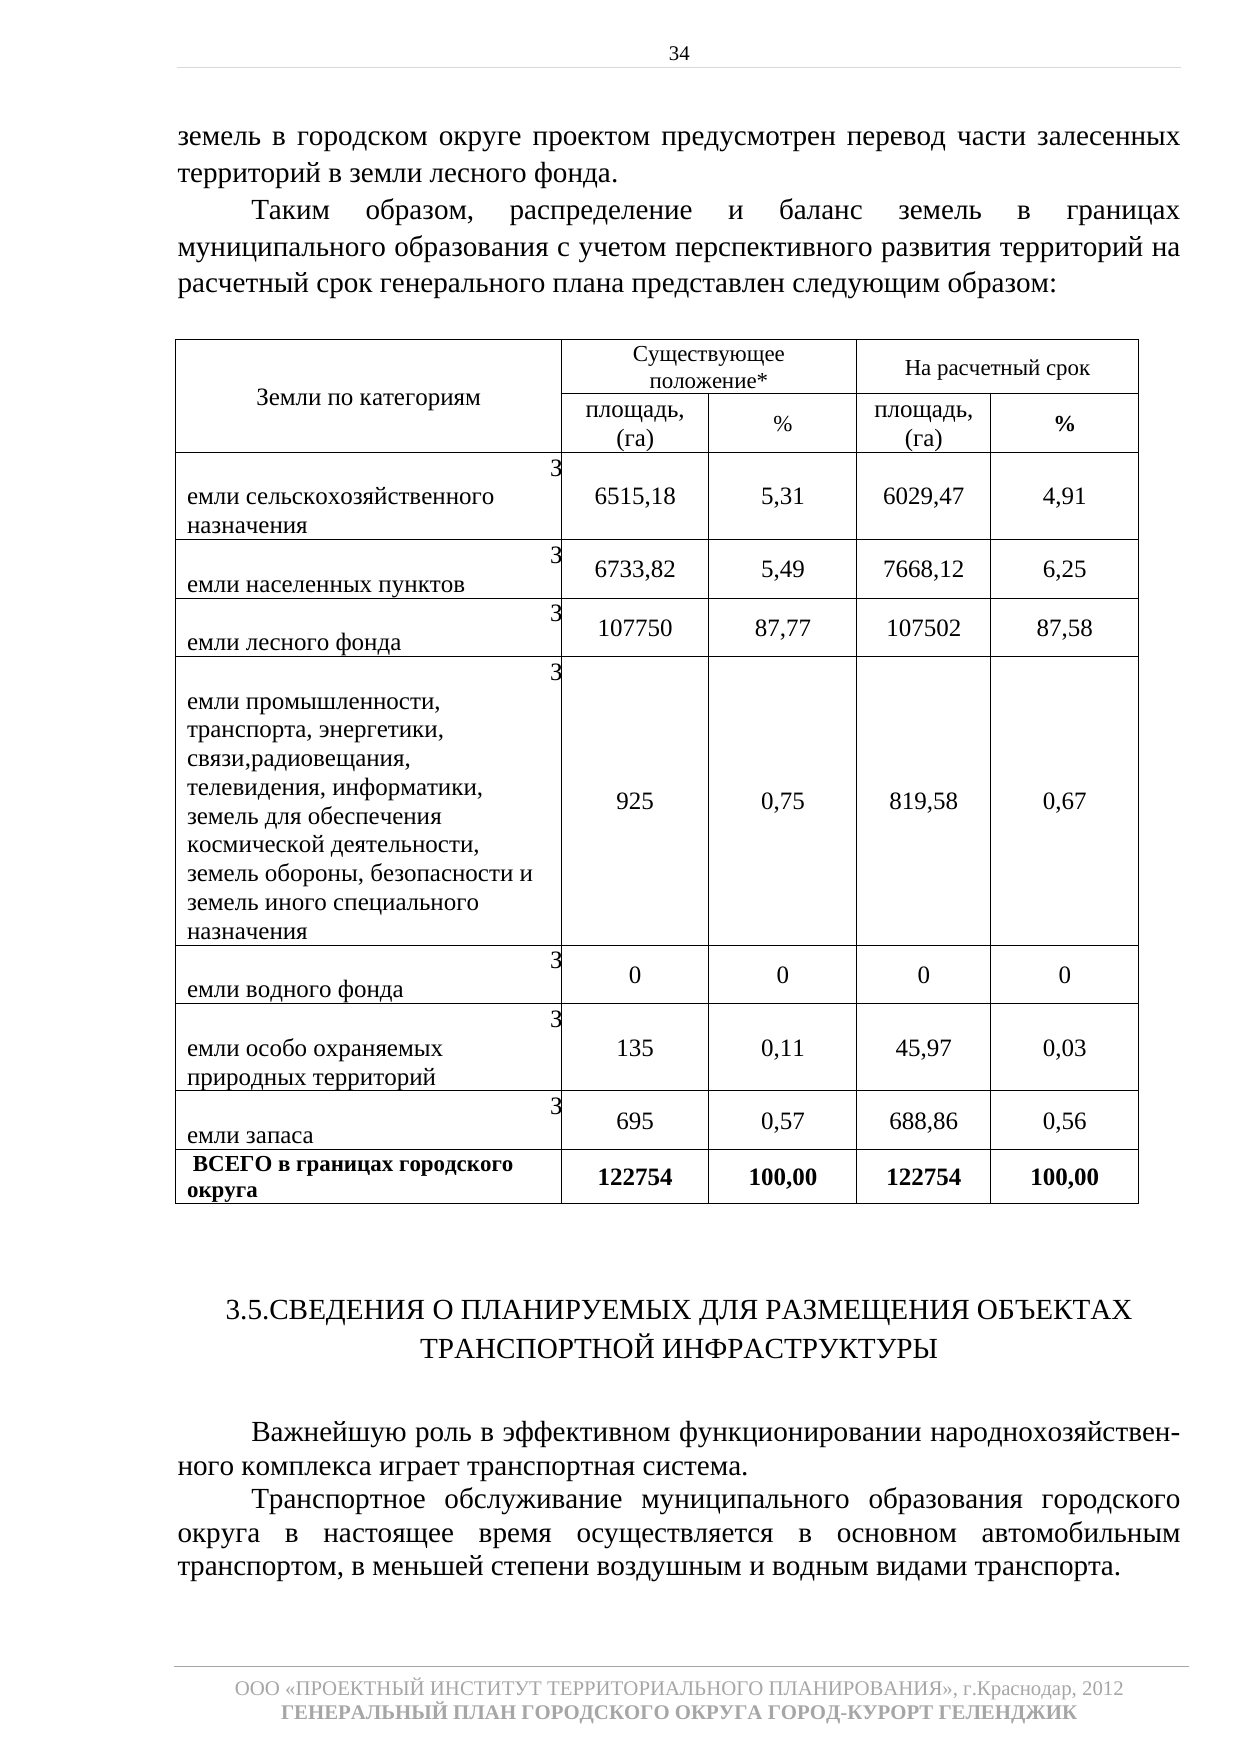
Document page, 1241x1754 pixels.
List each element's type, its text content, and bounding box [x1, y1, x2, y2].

table_cell 5,49 [709, 540, 856, 597]
table_cell ВСЕГО в границах городского округа [176, 1150, 561, 1203]
table_cell 5,31 [709, 453, 856, 539]
table_cell 819,58 [857, 657, 990, 944]
table_cell 0,67 [991, 657, 1138, 944]
text Таким образом, распределение и баланс земель в границах муниципального образования с учетом перспективного развития территорий на расчетный срок генерального плана представлен следующим образом: [177, 192, 1181, 299]
table_cell Земли водного фонда [176, 946, 561, 1003]
table_cell 0 [562, 946, 708, 1003]
table_cell 0 [991, 946, 1138, 1003]
table_cell 6515,18 [562, 453, 708, 539]
table_cell 0 [857, 946, 990, 1003]
table_cell 6,25 [991, 540, 1138, 597]
table_cell Земли промышленности, транспорта, энергетики, связи,радиовещания, телевидения, информатики, земель для обеспечения космической деятельности, земель обороны, безопасности и земель иного специального назначения [176, 657, 561, 944]
table_cell 100,00 [991, 1150, 1138, 1203]
table_cell 122754 [857, 1150, 990, 1203]
text Транспортное обслуживание муниципального образования городского округа в настоящее время осуществляется в основном автомобильным транспортом, в меньшей степени воздушным и водным видами транспорта. [177, 1481, 1181, 1582]
subtitle 3.5.Сведения о планируемых для размещения объектАХ транспортной инфраструктуры [177, 1292, 1181, 1364]
table_cell 7668,12 [857, 540, 990, 597]
table_cell 0,57 [709, 1091, 856, 1149]
table_cell 925 [562, 657, 708, 944]
table_cell 6733,82 [562, 540, 708, 597]
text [177, 118, 1181, 188]
table_header Земли по категориям [176, 340, 561, 452]
table_cell 87,77 [709, 599, 856, 656]
table_cell Земли запаса [176, 1091, 561, 1149]
table_cell 107502 [857, 599, 990, 656]
table_cell Земли особо охраняемых природных территорий [176, 1004, 561, 1090]
table_cell 688,86 [857, 1091, 990, 1149]
table_cell Земли лесного фонда [176, 599, 561, 656]
table_cell 87,58 [991, 599, 1138, 656]
table_cell площадь, (га) [857, 394, 990, 452]
text Важнейшую роль в эффективном функционировании народнохозяйствен-ного комплекса играет транспортная система. [177, 1414, 1181, 1481]
table_cell % [709, 394, 856, 452]
table_cell 107750 [562, 599, 708, 656]
table_cell Земли населенных пунктов [176, 540, 561, 597]
table_cell 0 [709, 946, 856, 1003]
table_cell 695 [562, 1091, 708, 1149]
table_cell 0,56 [991, 1091, 1138, 1149]
table_header Существующее положение* [562, 340, 856, 393]
table_cell 4,91 [991, 453, 1138, 539]
table_cell 122754 [562, 1150, 708, 1203]
table_cell 0,03 [991, 1004, 1138, 1090]
table_cell 135 [562, 1004, 708, 1090]
table_cell % [991, 394, 1138, 452]
table_header На расчетный срок [857, 340, 1138, 393]
table_cell 6029,47 [857, 453, 990, 539]
table_cell площадь, (га) [562, 394, 708, 452]
table_cell 0,75 [709, 657, 856, 944]
table_cell 45,97 [857, 1004, 990, 1090]
table_cell 100,00 [709, 1150, 856, 1203]
table_cell 0,11 [709, 1004, 856, 1090]
table_cell Земли сельскохозяйственного назначения [176, 453, 561, 539]
